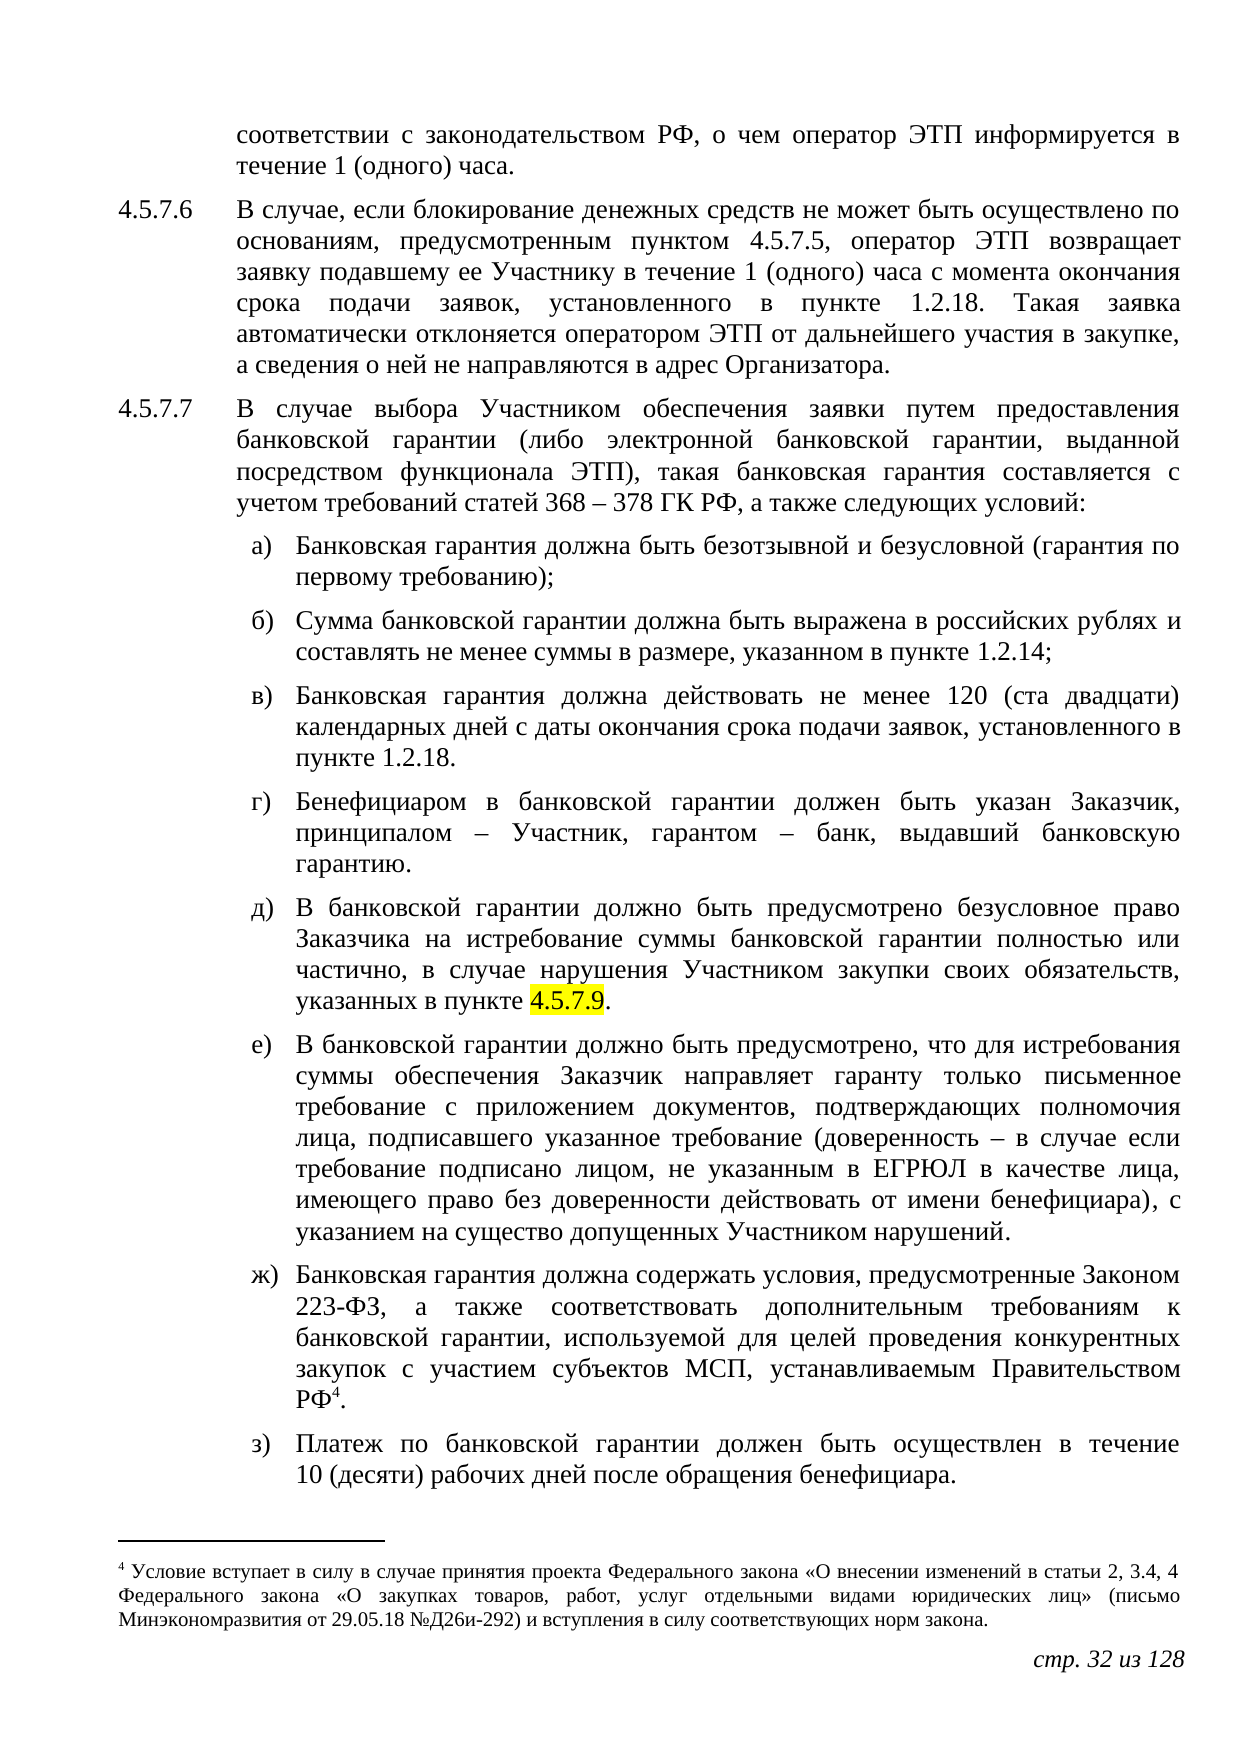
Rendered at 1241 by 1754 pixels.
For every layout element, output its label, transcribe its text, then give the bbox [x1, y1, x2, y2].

text Сумма банковской гарантии должна быть выражена в российских рублях и составлять не менее суммы в размере, указанном в пункте 1.2.14; [251, 604, 1181, 666]
text Банковская гарантия должна действовать не менее 120 (ста двадцати) календарных дней с даты окончания срока подачи заявок, установленного в пункте 1.2.18. [251, 679, 1181, 772]
text В случае, если блокирование денежных средств не может быть осуществлено по основаниям, предусмотренным пунктом 4.5.7.5, оператор ЭТП возвращает заявку подавшему ее Участнику в течение 1 (одного) часа с момента окончания срока подачи заявок, установленного в пункте 1.2.18. Такая заявка автоматически отклоняется оператором ЭТП от дальнейшего участия в закупке, а сведения о ней не направляются в адрес Организатора. [118, 193, 1181, 380]
text Бенефициаром в банковской гарантии должен быть указан Заказчик, принципалом – Участник, гарантом – банк, выдавший банковскую гарантию. [251, 785, 1181, 878]
text Платеж по банковской гарантии должен быть осуществлен в течение 10 (десяти) рабочих дней после обращения бенефициара. [251, 1427, 1181, 1489]
text В банковской гарантии должно быть предусмотрено безусловное право Заказчика на истребование суммы банковской гарантии полностью или частично, в случае нарушения Участником закупки своих обязательств, указанных в пункте 4.5.7.9. [251, 891, 1181, 1015]
text В случае выбора Участником обеспечения заявки путем предоставления банковской гарантии (либо электронной банковской гарантии, выданной посредством функционала ЭТП), такая банковская гарантия составляется с учетом требований статей 368 – 378 ГК РФ, а также следующих условий: [118, 392, 1181, 517]
text Банковская гарантия должна быть безотзывной и безусловной (гарантия по первому требованию); [251, 529, 1181, 592]
text В банковской гарантии должно быть предусмотрено, что для истребования суммы обеспечения Заказчик направляет гаранту только письменное требование с приложением документов, подтверждающих полномочия лица, подписавшего указанное требование (доверенность – в случае если требование подписано лицом, не указанным в ЕГРЮЛ в качестве лица, имеющего право без доверенности действовать от имени бенефициара), с указанием на существо допущенных Участником нарушений. [251, 1028, 1181, 1246]
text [118, 118, 1181, 180]
text Банковская гарантия должна содержать условия, предусмотренные Законом 223-ФЗ, а также соответствовать дополнительным требованиям к банковской гарантии, используемой для целей проведения конкурентных закупок с участием субъектов МСП, устанавливаемым Правительством РФ. [251, 1258, 1181, 1414]
